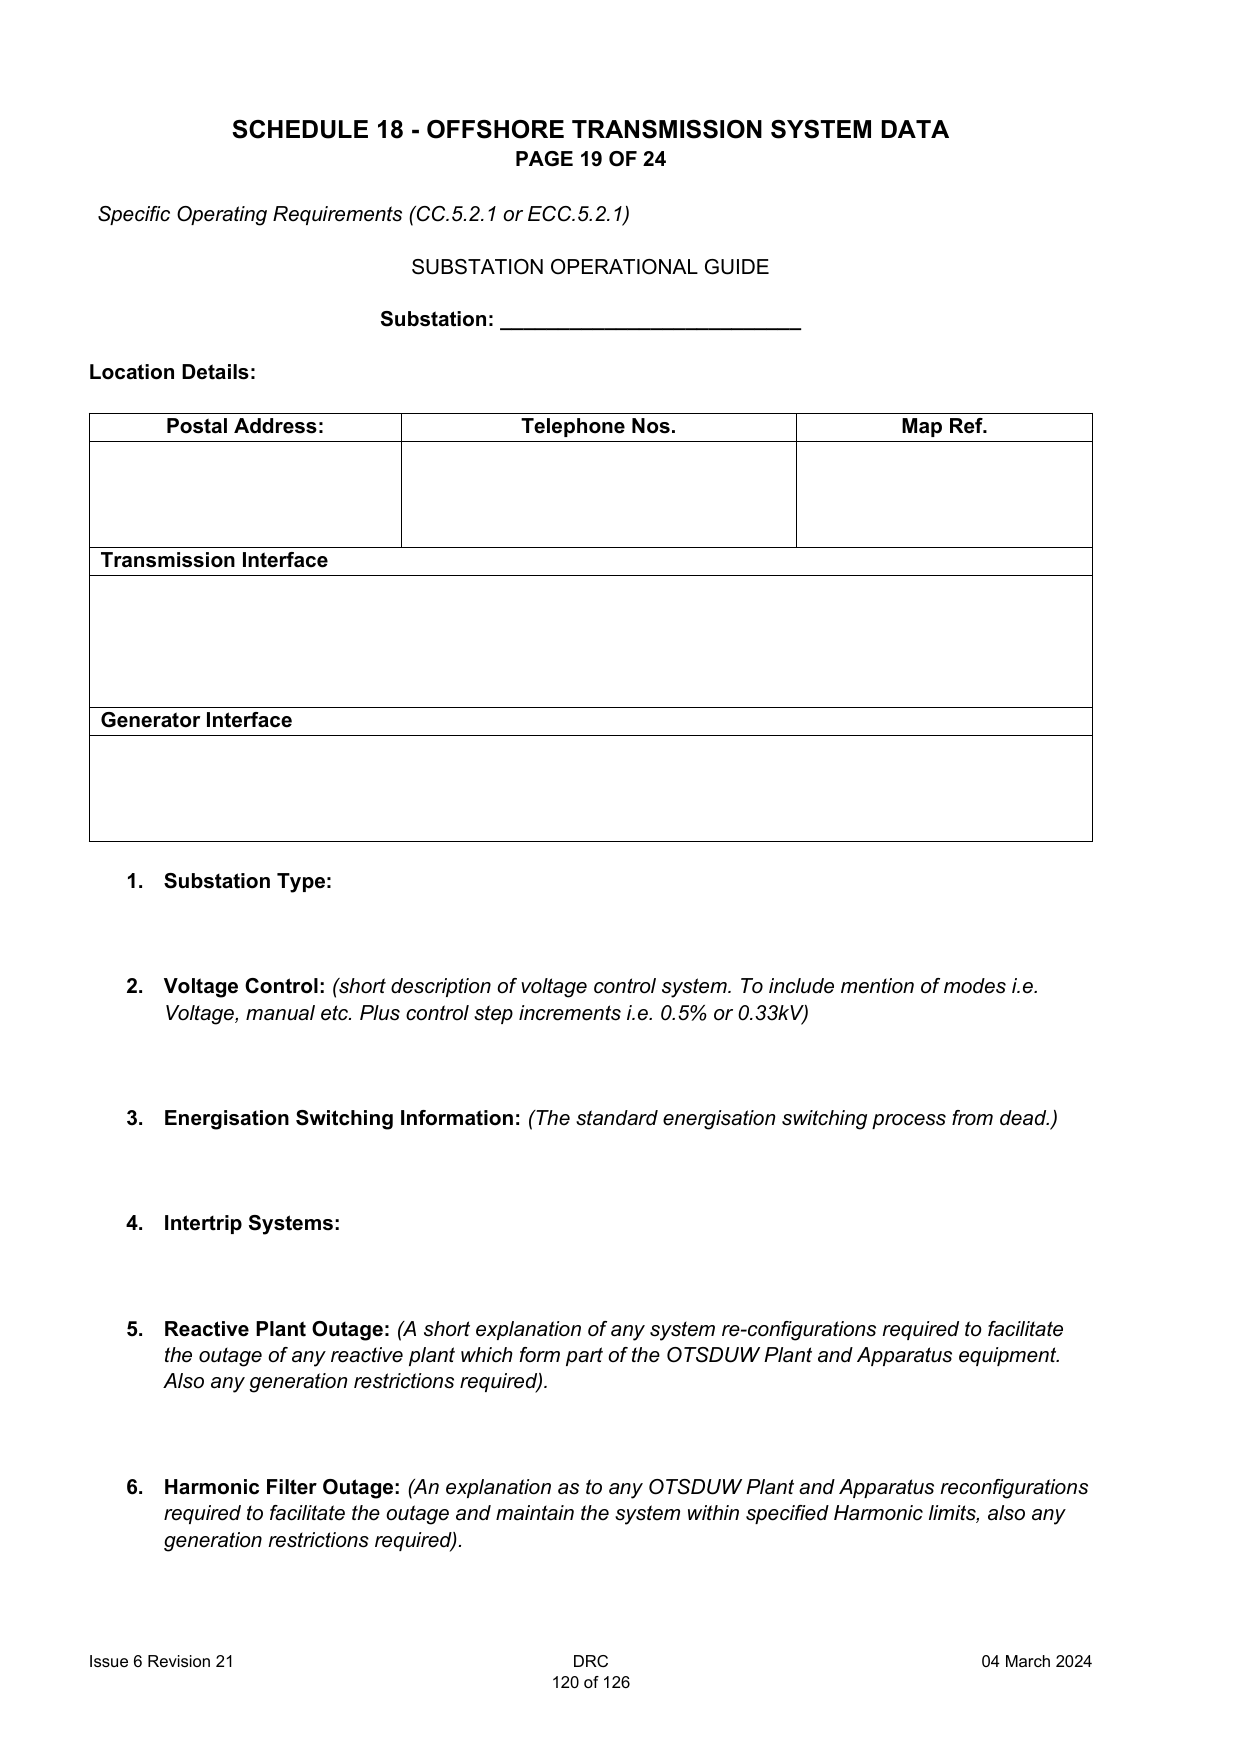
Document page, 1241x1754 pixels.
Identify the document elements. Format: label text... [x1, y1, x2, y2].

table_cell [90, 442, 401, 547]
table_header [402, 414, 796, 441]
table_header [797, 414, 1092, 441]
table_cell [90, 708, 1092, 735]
text Location Details: [89, 360, 1092, 384]
list Substation Type: [126, 868, 1092, 892]
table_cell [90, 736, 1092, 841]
list Energisation Switching Information: (The standard energisation switching process from dead.) [126, 1106, 1092, 1130]
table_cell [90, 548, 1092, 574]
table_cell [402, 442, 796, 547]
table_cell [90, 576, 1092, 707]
text Specific Operating Requirements (CC.5.2.1 or ECC.5.2.1) [89, 202, 1092, 226]
list Reactive Plant Outage: (A short explanation of any system re-configurations required to facilitate the outage of any reactive plant which form part of the OTSDUW Plant and Apparatus equipment. Also any generation restrictions required). [126, 1317, 1092, 1393]
text PAGE 19 OF 24 [89, 147, 1092, 171]
list Voltage Control: (short description of voltage control system. To include mention of modes i.e. Voltage, manual etc. Plus control step increments i.e. 0.5% or 0.33kV) [126, 974, 1092, 1024]
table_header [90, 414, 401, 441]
subtitle Substation: __________________________ [89, 307, 1092, 331]
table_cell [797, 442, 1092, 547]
list Intertrip Systems: [126, 1211, 1092, 1235]
text SCHEDULE 18 - OFFSHORE TRANSMISSION SYSTEM DATA [89, 115, 1092, 144]
title SUBSTATION OPERATIONAL GUIDE [89, 254, 1092, 278]
list Harmonic Filter Outage: (An explanation as to any OTSDUW Plant and Apparatus reconfigurations required to facilitate the outage and maintain the system within specified Harmonic limits, also any generation restrictions required). [126, 1475, 1092, 1551]
